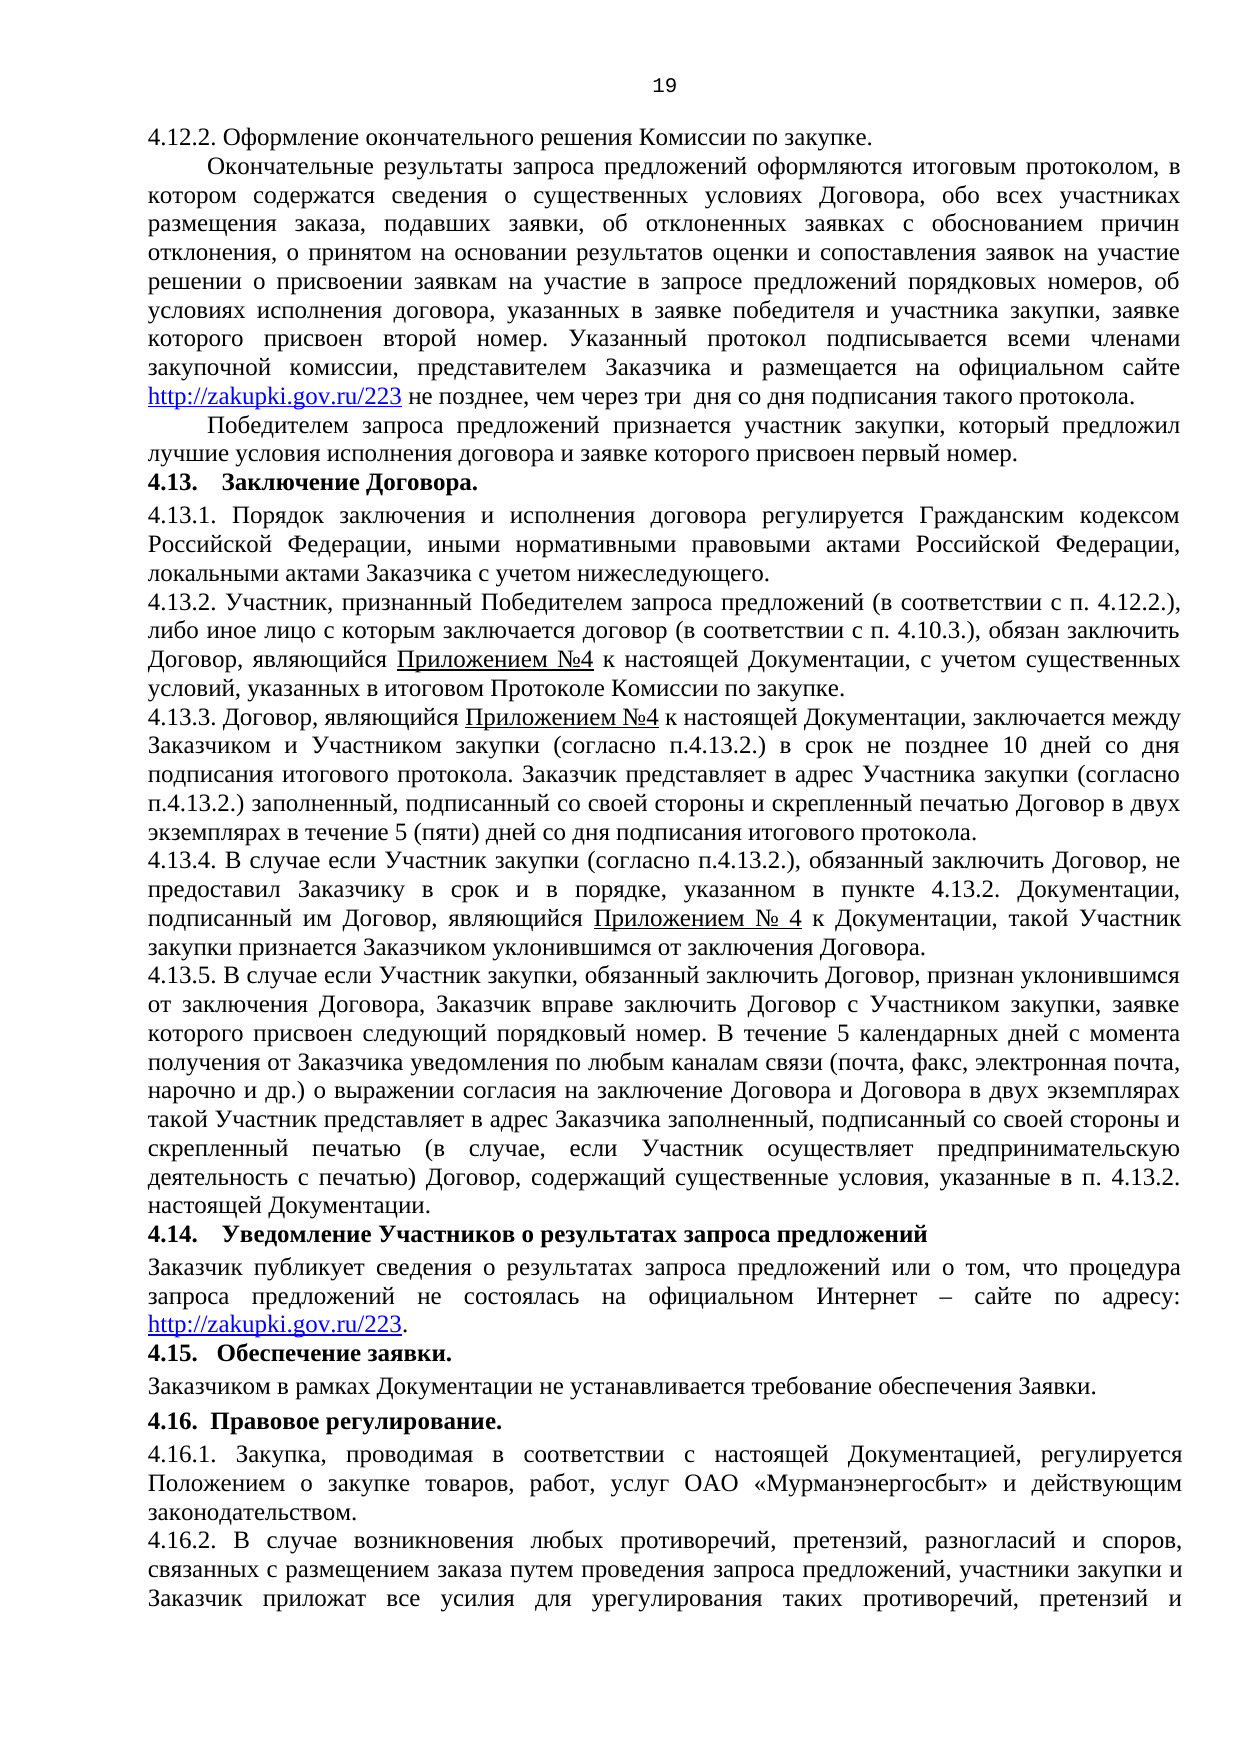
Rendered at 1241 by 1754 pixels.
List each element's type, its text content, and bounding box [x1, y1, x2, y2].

text 4.13.5. В случае если Участник закупки, обязанный заключить Договор, признан уклонившимся от заключения Договора, Заказчик вправе заключить Договор с Участником закупки, заявке которого присвоен следующий порядковый номер. В течение 5 календарных дней с момента получения от Заказчика уведомления по любым каналам связи (почта, факс, электронная почта, нарочно и др.) о выражении согласия на заключение Договора и Договора в двух экземплярах такой Участник представляет в адрес Заказчика заполненный, подписанный со своей стороны и скрепленный печатью (в случае, если Участник осуществляет предпринимательскую деятельность с печатью) Договор, содержащий существенные условия, указанные в п. 4.13.2. настоящей Документации. [148, 960, 1181, 1219]
text 4.13.4. В случае если Участник закупки (согласно п.4.13.2.), обязанный заключить Договор, не предоставил Заказчику в срок и в порядке, указанном в пункте 4.13.2. Документации, подписанный им Договор, являющийся Приложением № 4 к Документации, такой Участник закупки признается Заказчиком уклонившимся от заключения Договора. [148, 845, 1181, 960]
text 4.14. Уведомление Участников о результатах запроса предложений [148, 1219, 1181, 1248]
text Заказчиком в рамках Документации не устанавливается требование обеспечения Заявки. [148, 1371, 1181, 1400]
text 4.13.2. Участник, признанный Победителем запроса предложений (в соответствии с п. 4.12.2.), либо иное лицо с которым заключается договор (в соответствии с п. 4.10.3.), обязан заключить Договор, являющийся Приложением №4 к настоящей Документации, с учетом существенных условий, указанных в итоговом Протоколе Комиссии по закупке. [148, 587, 1181, 702]
text 4.12.2. Оформление окончательного решения Комиссии по закупке. [148, 122, 1181, 151]
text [148, 1526, 1183, 1612]
text 4.13. Заключение Договора. [148, 467, 1181, 496]
text 4.13.3. Договор, являющийся Приложением №4 к настоящей Документации, заключается между Заказчиком и Участником закупки (согласно п.4.13.2.) в срок не позднее 10 дней со дня подписания итогового протокола. Заказчик представляет в адрес Участника закупки (согласно п.4.13.2.) заполненный, подписанный со своей стороны и скрепленный печатью Договор в двух экземплярах в течение 5 (пяти) дней со дня подписания итогового протокола. [148, 702, 1181, 845]
text 4.15. Обеспечение заявки. [148, 1338, 1181, 1367]
text Окончательные результаты запроса предложений оформляются итоговым протоколом, в котором содержатся сведения о существенных условиях Договора, обо всех участниках размещения заказа, подавших заявки, об отклоненных заявках с обоснованием причин отклонения, о принятом на основании результатов оценки и сопоставления заявок на участие решении о присвоении заявкам на участие в запросе предложений порядковых номеров, об условиях исполнения договора, указанных в заявке победителя и участника закупки, заявке которого присвоен второй номер. Указанный протокол подписывается всеми членами закупочной комиссии, представителем Заказчика и размещается на официальном сайте http://zakupki.gov.ru/223 не позднее, чем через три дня со дня подписания такого протокола. [148, 151, 1181, 410]
text Победителем запроса предложений признается участник закупки, который предложил лучшие условия исполнения договора и заявке которого присвоен первый номер. [148, 410, 1181, 467]
text 4.16. Правовое регулирование. [148, 1406, 1181, 1435]
text 4.16.1. Закупка, проводимая в соответствии с настоящей Документацией, регулируется Положением о закупке товаров, работ, услуг ОАО «Мурманэнергосбыт» и действующим законодательством. [148, 1439, 1183, 1526]
text Заказчик публикует сведения о результатах запроса предложений или о том, что процедура запроса предложений не состоялась на официальном Интернет – сайте по адресу: http://zakupki.gov.ru/223. [148, 1252, 1181, 1338]
text 4.13.1. Порядок заключения и исполнения договора регулируется Гражданским кодексом Российской Федерации, иными нормативными правовыми актами Российской Федерации, локальными актами Заказчика с учетом нижеследующего. [148, 500, 1181, 587]
